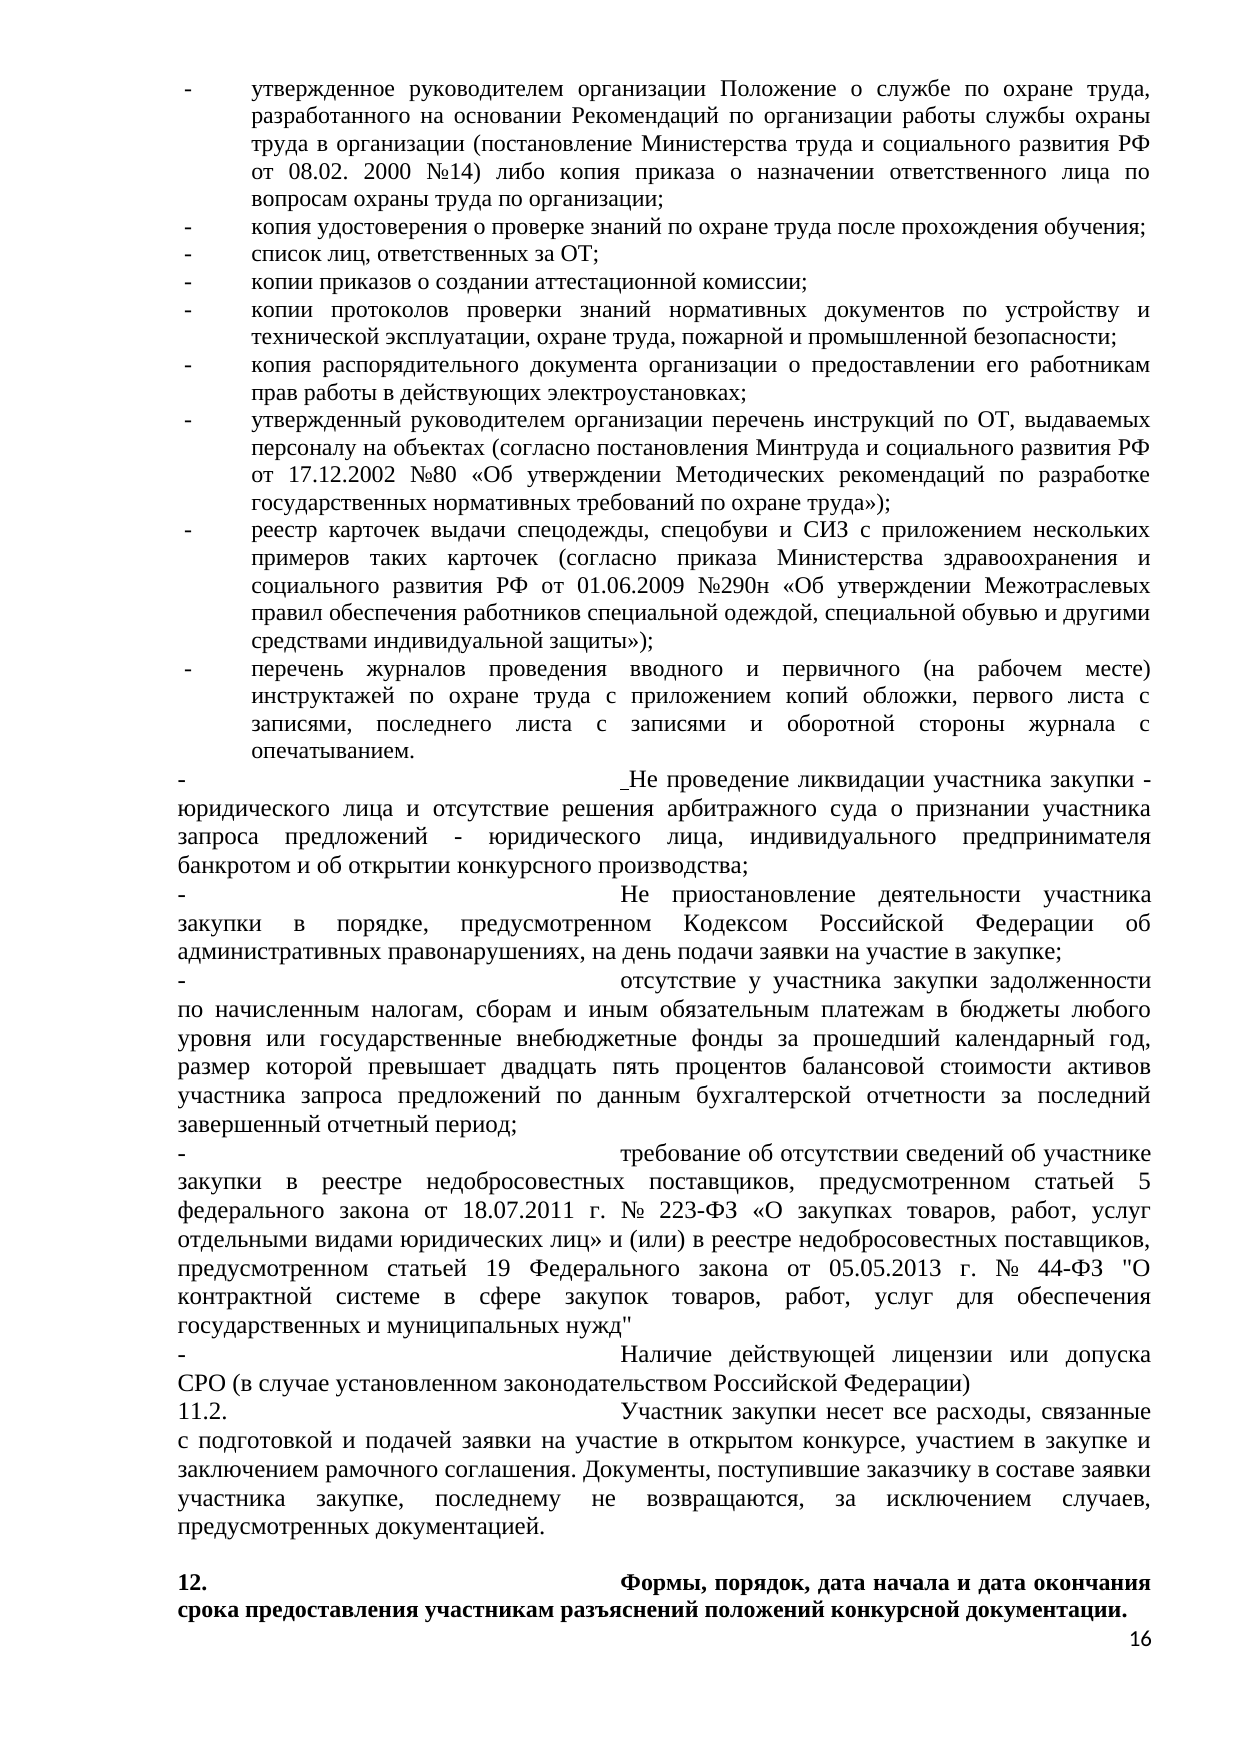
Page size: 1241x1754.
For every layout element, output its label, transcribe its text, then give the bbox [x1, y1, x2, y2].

list Не приостановление деятельности участника закупки в порядке, предусмотренном Кодексом Российской Федерации об административных правонарушениях, на день подачи заявки на участие в закупке; [177, 879, 1152, 965]
list список лиц, ответственных за ОТ; [184, 239, 1152, 267]
list Наличие действующей лицензии или допуска СРО (в случае установленном законодательством Российской Федерации) [177, 1339, 1152, 1396]
list Участник закупки несет все расходы, связанные с подготовкой и подачей заявки на участие в открытом конкурсе, участием в закупке и заключением рамочного соглашения. Документы, поступившие заказчику в составе заявки участника закупке, последнему не возвращаются, за исключением случаев, предусмотренных документацией. [177, 1396, 1152, 1540]
list утвержденный руководителем организации перечень инструкций по ОТ, выдаваемых персоналу на объектах (согласно постановления Минтруда и социального развития РФ от 17.12.2002 №80 «Об утверждении Методических рекомендаций по разработке государственных нормативных требований по охране труда»); [184, 405, 1152, 516]
list копия распорядительного документа организации о предоставлении его работникам прав работы в действующих электроустановках; [184, 350, 1152, 405]
list требование об отсутствии сведений об участнике закупки в реестре недобросовестных поставщиков, предусмотренном статьей 5 федерального закона от 18.07.2011 г. № 223-ФЗ «О закупках товаров, работ, услуг отдельными видами юридических лиц» и (или) в реестре недобросовестных поставщиков, предусмотренном статьей 19 Федерального закона от 05.05.2013 г. № 44-ФЗ "О контрактной системе в сфере закупок товаров, работ, услуг для обеспечения государственных и муниципальных нужд" [177, 1138, 1152, 1339]
list перечень журналов проведения вводного и первичного (на рабочем месте) инструктажей по охране труда с приложением копий обложки, первого листа с записями, последнего листа с записями и оборотной стороны журнала с опечатыванием. [184, 653, 1152, 764]
list Формы, порядок, дата начала и дата окончания срока предоставления участникам разъяснений положений конкурсной документации. [177, 1568, 1152, 1623]
list Не проведение ликвидации участника закупки - юридического лица и отсутствие решения арбитражного суда о признании участника запроса предложений - юридического лица, индивидуального предпринимателя банкротом и об открытии конкурсного производства; [177, 764, 1152, 879]
list копии протоколов проверки знаний нормативных документов по устройству и технической эксплуатации, охране труда, пожарной и промышленной безопасности; [184, 295, 1152, 350]
list копии приказов о создании аттестационной комиссии; [184, 267, 1152, 295]
list отсутствие у участника закупки задолженности по начисленным налогам, сборам и иным обязательным платежам в бюджеты любого уровня или государственные внебюджетные фонды за прошедший календарный год, размер которой превышает двадцать пять процентов балансовой стоимости активов участника запроса предложений по данным бухгалтерской отчетности за последний завершенный отчетный период; [177, 965, 1152, 1138]
list реестр карточек выдачи спецодежды, спецобуви и СИЗ с приложением нескольких примеров таких карточек (согласно приказа Министерства здравоохранения и социального развития РФ от 01.06.2009 №290н «Об утверждении Межотраслевых правил обеспечения работников специальной одеждой, специальной обувью и другими средствами индивидуальной защиты»); [184, 516, 1152, 653]
list копия удостоверения о проверке знаний по охране труда после прохождения обучения; [184, 212, 1152, 239]
list утвержденное руководителем организации Положение о службе по охране труда, разработанного на основании Рекомендаций по организации работы службы охраны труда в организации (постановление Министерства труда и социального развития РФ от 08.02. 2000 №14) либо копия приказа о назначении ответственного лица по вопросам охраны труда по организации; [184, 74, 1152, 212]
